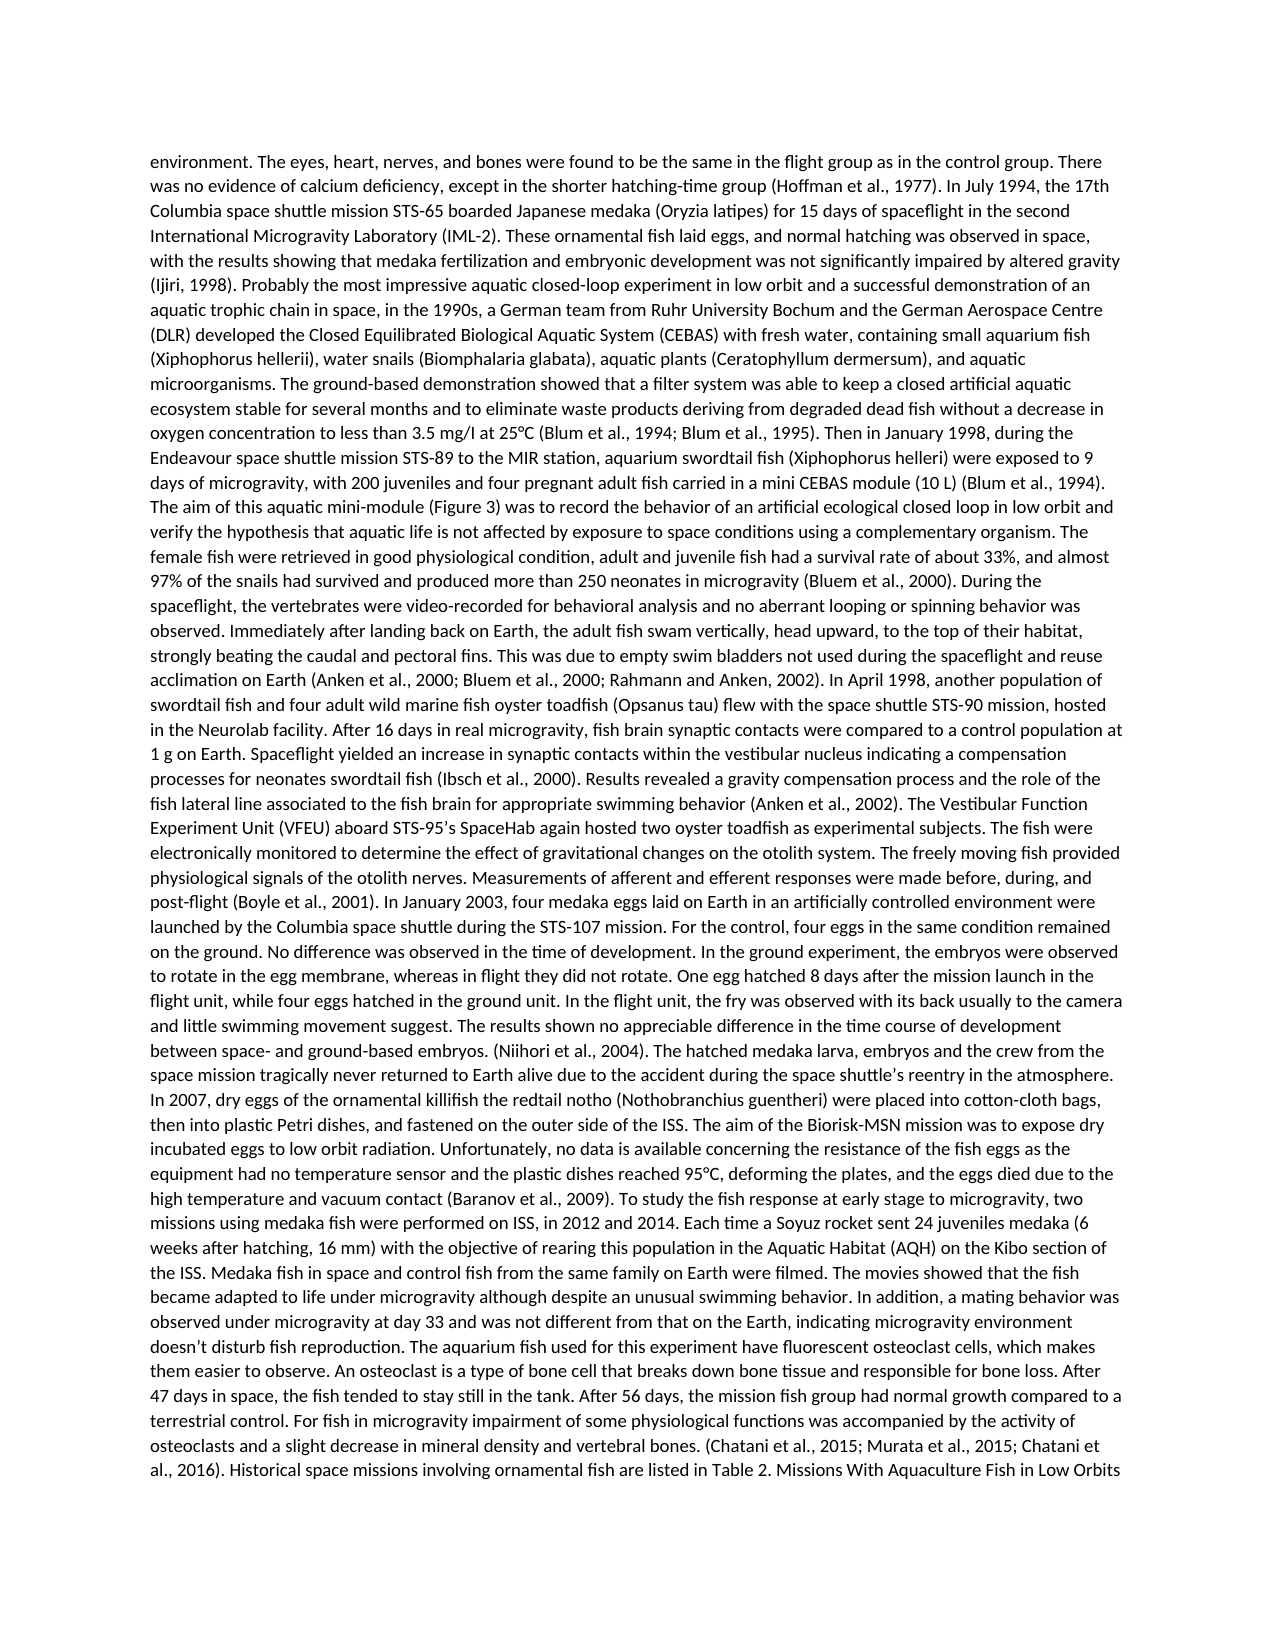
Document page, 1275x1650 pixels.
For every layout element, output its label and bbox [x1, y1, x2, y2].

text [150, 150, 1125, 1481]
